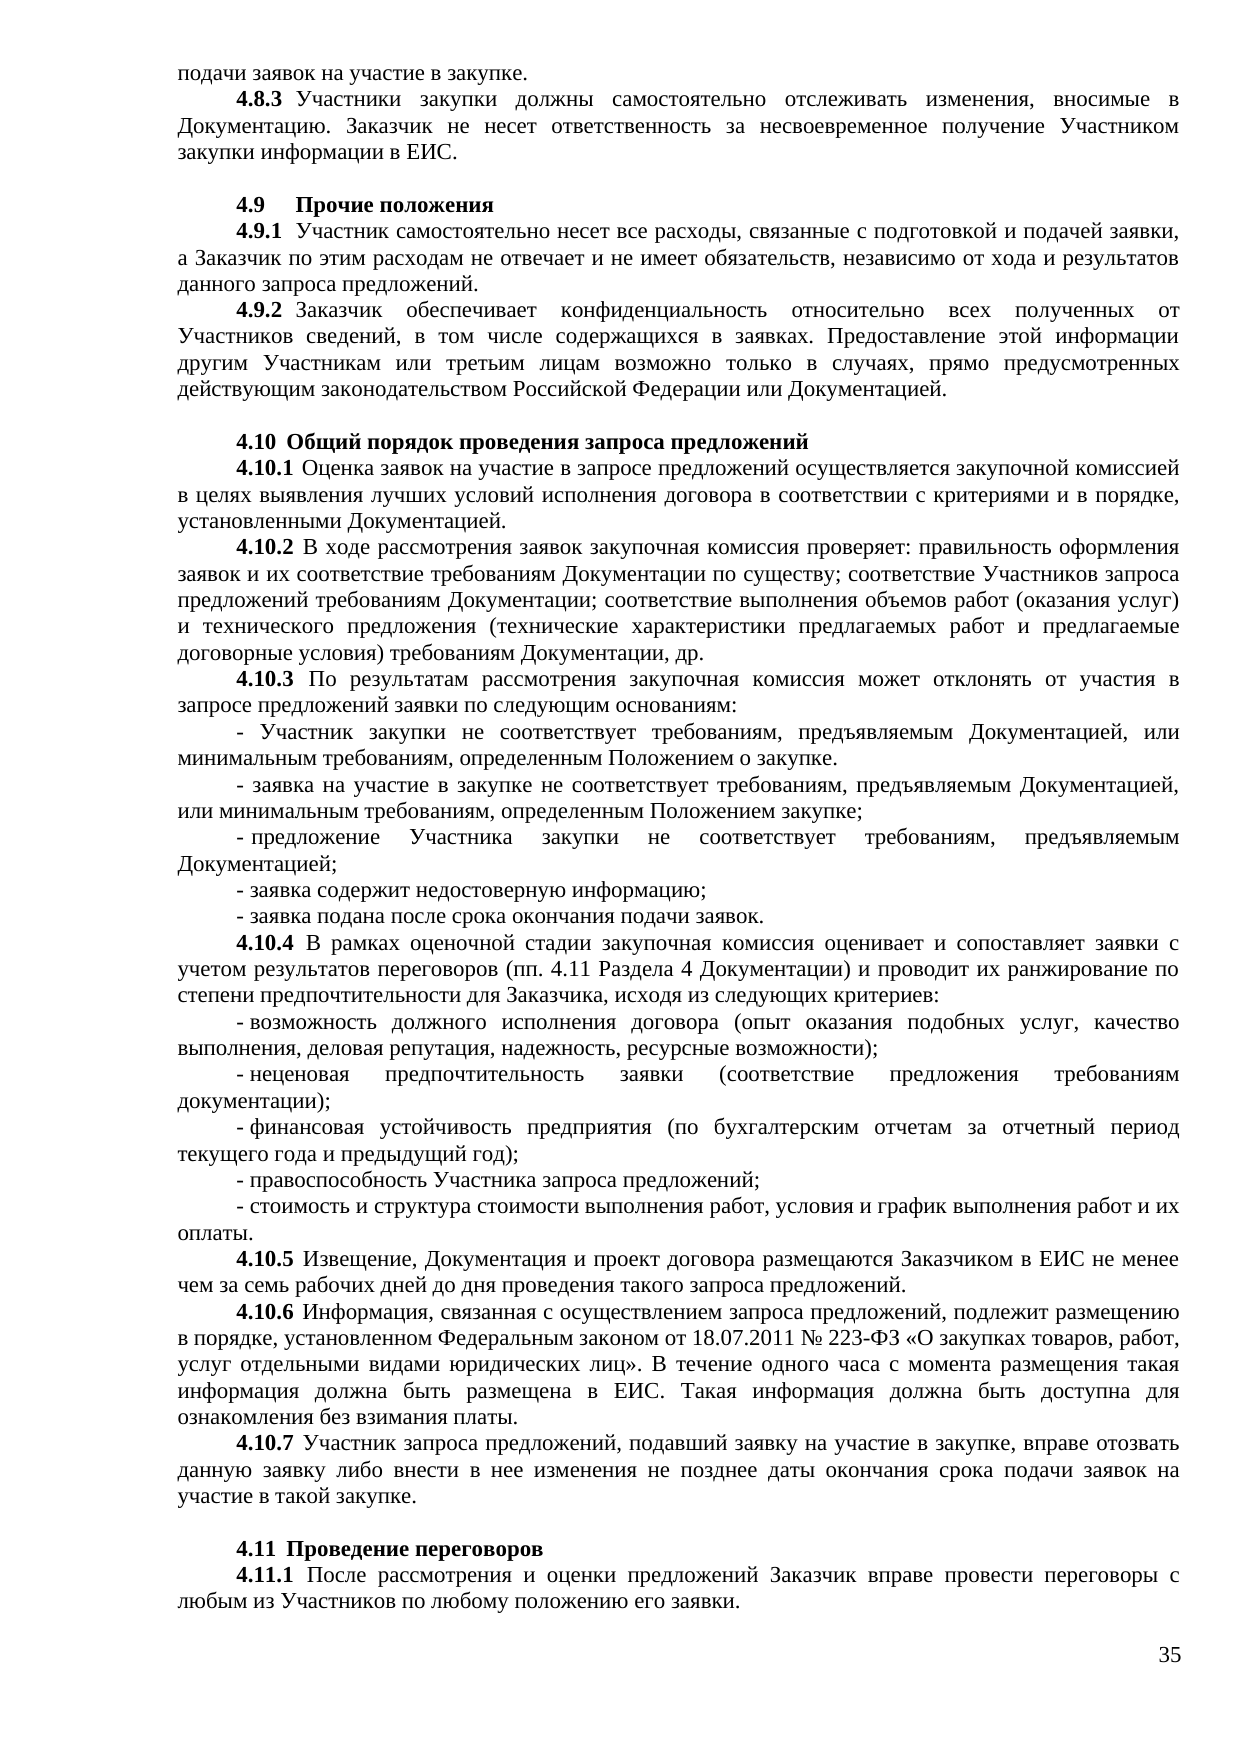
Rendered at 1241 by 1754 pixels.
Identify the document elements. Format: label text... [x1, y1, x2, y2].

text - предложение Участника закупки не соответствует требованиям, предъявляемым Документацией; [177, 823, 1181, 876]
list Участник самостоятельно несет все расходы, связанные с подготовкой и подачей заявки, а Заказчик по этим расходам не отвечает и не имеет обязательств, независимо от хода и результатов данного запроса предложений. [177, 217, 1181, 296]
list Извещение, Документация и проект договора размещаются Заказчиком в ЕИС не менее чем за семь рабочих дней до дня проведения такого запроса предложений. [177, 1245, 1181, 1298]
list По результатам рассмотрения закупочная комиссия может отклонять от участия в запросе предложений заявки по следующим основаниям: [177, 665, 1181, 718]
text - Участник закупки не соответствует требованиям, предъявляемым Документацией, или минимальным требованиям, определенным Положением о закупке. [177, 718, 1181, 771]
text - правоспособность Участника запроса предложений; [177, 1166, 1181, 1192]
list В рамках оценочной стадии закупочная комиссия оценивает и сопоставляет заявки с учетом результатов переговоров (пп. 4.11 Раздела 4 Документации) и проводит их ранжирование по степени предпочтительности для Заказчика, исходя из следующих критериев: [177, 929, 1181, 1008]
text - заявка на участие в закупке не соответствует требованиям, предъявляемым Документацией, или минимальным требованиям, определенным Положением закупке; [177, 771, 1181, 823]
list Оценка заявок на участие в запросе предложений осуществляется закупочной комиссией в целях выявления лучших условий исполнения договора в соответствии с критериями и в порядке, установленными Документацией. [177, 454, 1181, 533]
list После рассмотрения и оценки предложений Заказчик вправе провести переговоры с любым из Участников по любому положению его заявки. [177, 1561, 1181, 1614]
list Заказчик обеспечивает конфиденциальность относительно всех полученных от Участников сведений, в том числе содержащихся в заявках. Предоставление этой информации другим Участникам или третьим лицам возможно только в случаях, прямо предусмотренных действующим законодательством Российской Федерации или Документацией. [177, 296, 1181, 402]
text - возможность должного исполнения договора (опыт оказания подобных услуг, качество выполнения, деловая репутация, надежность, ресурсные возможности); [177, 1008, 1181, 1061]
text - стоимость и структура стоимости выполнения работ, условия и график выполнения работ и их оплаты. [177, 1192, 1181, 1245]
list Общий порядок проведения запроса предложений [177, 428, 1181, 454]
list Информация, связанная с осуществлением запроса предложений, подлежит размещению в порядке, установленном Федеральным законом от 18.07.2011 № 223-ФЗ «О закупках товаров, работ, услуг отдельными видами юридических лиц». В течение одного часа с момента размещения такая информация должна быть размещена в ЕИС. Такая информация должна быть доступна для ознакомления без взимания платы. [177, 1298, 1181, 1429]
text - неценовая предпочтительность заявки (соответствие предложения требованиям документации); [177, 1061, 1181, 1113]
list Проведение переговоров [177, 1535, 1181, 1561]
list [177, 59, 1181, 85]
text - финансовая устойчивость предприятия (по бухгалтерским отчетам за отчетный период текущего года и предыдущий год); [177, 1113, 1181, 1166]
list В ходе рассмотрения заявок закупочная комиссия проверяет: правильность оформления заявок и их соответствие требованиям Документации по существу; соответствие Участников запроса предложений требованиям Документации; соответствие выполнения объемов работ (оказания услуг) и технического предложения (технические характеристики предлагаемых работ и предлагаемые договорные условия) требованиям Документации, др. [177, 533, 1181, 665]
text - заявка подана после срока окончания подачи заявок. [177, 902, 1181, 929]
list Участники закупки должны самостоятельно отслеживать изменения, вносимые в Документацию. Заказчик не несет ответственность за несвоевременное получение Участником закупки информации в ЕИС. [177, 85, 1181, 164]
list Прочие положения [177, 191, 1181, 217]
text - заявка содержит недостоверную информацию; [177, 876, 1181, 902]
list Участник запроса предложений, подавший заявку на участие в закупке, вправе отозвать данную заявку либо внести в нее изменения не позднее даты окончания срока подачи заявок на участие в такой закупке. [177, 1429, 1181, 1508]
